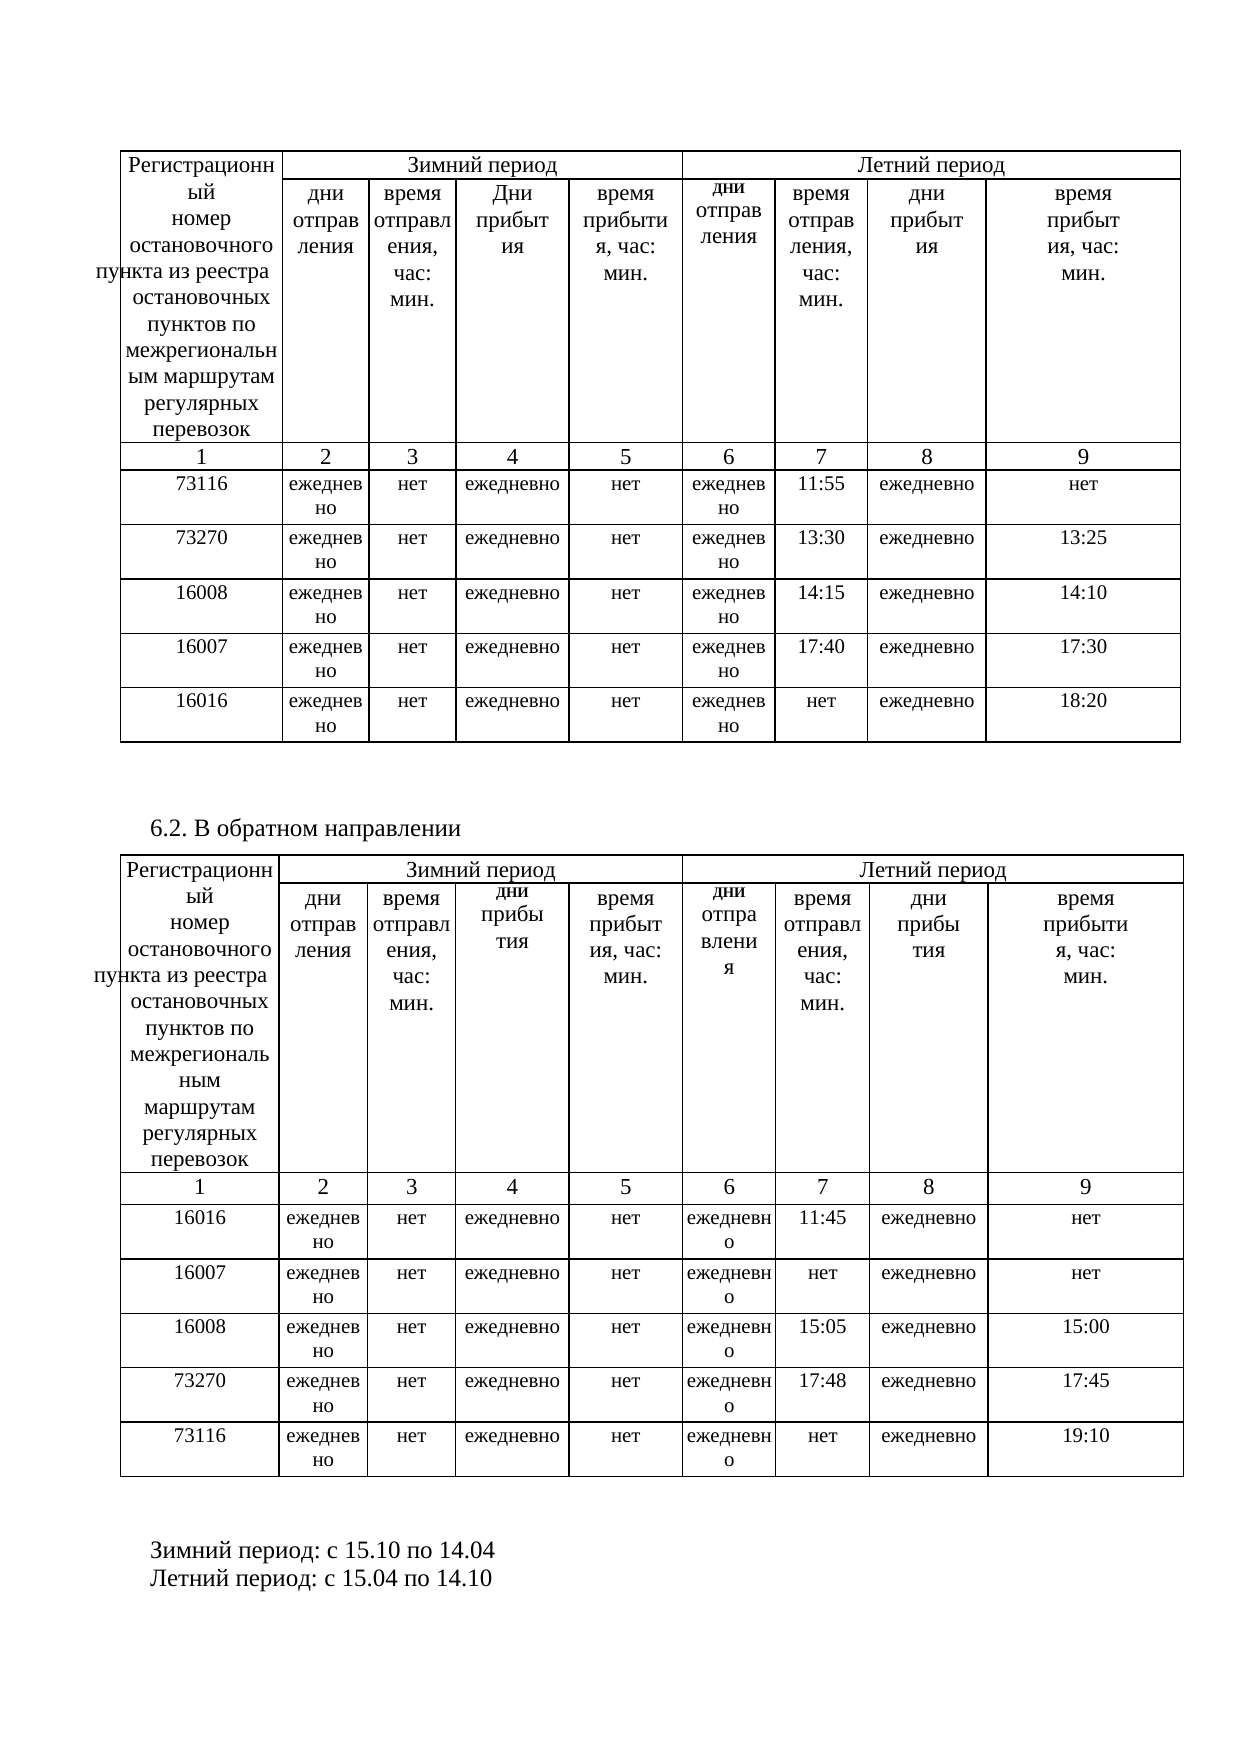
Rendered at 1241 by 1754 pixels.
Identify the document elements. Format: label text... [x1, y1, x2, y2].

table_cell дни прибыт ия [868, 180, 985, 441]
table_cell нет [989, 1205, 1183, 1258]
table_cell 7 [776, 1173, 869, 1204]
table_cell нет [570, 1260, 682, 1312]
table_cell нет [987, 471, 1180, 524]
table_cell 16016 [121, 688, 282, 741]
table_cell ежедневно [456, 1314, 568, 1367]
table_cell 5 [570, 443, 682, 469]
table_cell 4 [457, 443, 568, 469]
table_cell нет [776, 688, 867, 741]
table_cell нет [570, 688, 682, 741]
table_cell 2 [283, 443, 368, 469]
table_cell ежедневно [280, 1423, 367, 1476]
table_cell 17:45 [989, 1368, 1183, 1421]
table_cell нет [570, 634, 682, 687]
table_cell 8 [870, 1173, 987, 1204]
table_cell ежедневно [457, 471, 568, 524]
table_header Летний период [683, 152, 1180, 178]
table_cell ежедневно [683, 1205, 775, 1258]
table_cell 73270 [121, 1368, 278, 1421]
table_cell 13:25 [987, 525, 1180, 578]
table_cell 15:00 [989, 1314, 1183, 1367]
table_cell время отправл ения, час: мин. [776, 884, 869, 1172]
table_cell 16008 [121, 580, 282, 632]
table_cell нет [570, 471, 682, 524]
table_cell 17:40 [776, 634, 867, 687]
table_cell 16007 [121, 1260, 278, 1312]
table_cell ежедневно [870, 1260, 987, 1312]
table_cell 17:48 [776, 1368, 869, 1421]
table_cell дни отправ ления [280, 884, 367, 1172]
table_cell время прибыти я, час: мин. [989, 884, 1183, 1172]
table_cell время прибыт ия, час: мин. [987, 180, 1180, 441]
table_cell нет [570, 1205, 682, 1258]
table_cell ежедневно [283, 525, 368, 578]
table_cell ежедневно [456, 1368, 568, 1421]
table_cell нет [368, 1368, 455, 1421]
table_cell ежедневно [683, 634, 774, 687]
table_cell ежедневно [457, 688, 568, 741]
table_cell ежедневно [456, 1205, 568, 1258]
table_cell ежедневно [870, 1423, 987, 1476]
table_cell ежедневно [283, 688, 368, 741]
table_header Регистрационный номер остановочного пункта из реестра остановочных пунктов по межрегиональным маршрутам регулярных перевозок [121, 856, 278, 1172]
table_cell нет [570, 580, 682, 632]
table_cell 14:15 [776, 580, 867, 632]
table_cell 4 [456, 1173, 568, 1204]
table_cell нет [776, 1423, 869, 1476]
table_cell 14:10 [987, 580, 1180, 632]
table_cell нет [570, 1423, 682, 1476]
table_cell ежедневно [457, 634, 568, 687]
table_cell нет [370, 634, 455, 687]
table_cell время прибыти я, час: мин. [570, 180, 682, 441]
table_cell нет [370, 580, 455, 632]
table_cell 16008 [121, 1314, 278, 1367]
table_cell нет [368, 1260, 455, 1312]
text Летний период: с 15.04 по 14.10 [150, 1563, 1090, 1592]
table_cell нет [368, 1423, 455, 1476]
table_cell 8 [868, 443, 985, 469]
table_cell время отправл ения, час: мин. [370, 180, 455, 441]
table_cell ежедневно [280, 1314, 367, 1367]
table_cell нет [370, 471, 455, 524]
table_cell время отправл ения, час: мин. [368, 884, 455, 1172]
table_cell 16016 [121, 1205, 278, 1258]
table_cell ежедневно [868, 471, 985, 524]
table_cell 3 [368, 1173, 455, 1204]
table_cell время прибыт ия, час: мин. [570, 884, 682, 1172]
table_cell 73116 [121, 1423, 278, 1476]
table_cell 1 [121, 443, 282, 469]
table_header Зимний период [283, 152, 682, 178]
table_cell ежедневно [456, 1260, 568, 1312]
table_cell 17:30 [987, 634, 1180, 687]
table_cell ежедневно [283, 580, 368, 632]
table_cell нет [370, 525, 455, 578]
table_cell нет [570, 1314, 682, 1367]
table_cell нет [368, 1314, 455, 1367]
table_cell 3 [370, 443, 455, 469]
table_cell ежедневно [683, 1368, 775, 1421]
table_cell ежедневно [283, 471, 368, 524]
table_cell ДНИ отпра влени я [683, 884, 775, 1172]
table_cell 73270 [121, 525, 282, 578]
table_cell время отправ ления, час: мин. [776, 180, 867, 441]
table_cell 15:05 [776, 1314, 869, 1367]
table_cell 18:20 [987, 688, 1180, 741]
table_cell 11:55 [776, 471, 867, 524]
table_cell ежедневно [683, 1260, 775, 1312]
table_cell ежедневно [280, 1260, 367, 1312]
table_cell 6 [683, 1173, 775, 1204]
table_header Регистрационный номер остановочного пункта из реестра остановочных пунктов по межрегиональным маршрутам регулярных перевозок [121, 152, 282, 441]
table_cell ежедневно [683, 580, 774, 632]
table_cell 6 [683, 443, 774, 469]
table_cell 11:45 [776, 1205, 869, 1258]
table_cell Дни прибыт ия [457, 180, 568, 441]
table_cell 9 [987, 443, 1180, 469]
table_cell ежедневно [870, 1368, 987, 1421]
table_cell нет [989, 1260, 1183, 1312]
table_cell ежедневно [870, 1205, 987, 1258]
table_header Зимний период [280, 856, 682, 882]
table_cell ежедневно [457, 525, 568, 578]
text Зимний период: с 15.10 по 14.04 [150, 1535, 1090, 1563]
table_header Летний период [683, 856, 1183, 882]
table_cell дни отправ ления [283, 180, 368, 441]
table_cell 19:10 [989, 1423, 1183, 1476]
table_cell нет [570, 1368, 682, 1421]
table_cell ежедневно [683, 688, 774, 741]
table_cell ежедневно [683, 471, 774, 524]
table_cell ежедневно [457, 580, 568, 632]
table_cell ежедневно [280, 1205, 367, 1258]
table_cell ежедневно [683, 1423, 775, 1476]
table_cell нет [776, 1260, 869, 1312]
table_cell ДНИ отправ ления [683, 180, 774, 441]
table_cell ежедневно [868, 634, 985, 687]
table_cell ежедневно [456, 1423, 568, 1476]
table_cell 7 [776, 443, 867, 469]
table_cell 13:30 [776, 525, 867, 578]
table_cell 16007 [121, 634, 282, 687]
table_cell ежедневно [280, 1368, 367, 1421]
table_cell ежедневно [683, 525, 774, 578]
table_cell дни прибы тия [870, 884, 987, 1172]
table_cell ежедневно [868, 580, 985, 632]
table_cell ежедневно [283, 634, 368, 687]
table_cell нет [570, 525, 682, 578]
table_cell нет [368, 1205, 455, 1258]
table_cell 73116 [121, 471, 282, 524]
table_cell ежедневно [868, 525, 985, 578]
table_cell 5 [570, 1173, 682, 1204]
table_cell 2 [280, 1173, 367, 1204]
table_cell 9 [989, 1173, 1183, 1204]
table_cell ежедневно [683, 1314, 775, 1367]
table_cell ДНИ прибы тия [456, 884, 568, 1172]
table_cell ежедневно [868, 688, 985, 741]
table_cell ежедневно [870, 1314, 987, 1367]
table_cell нет [370, 688, 455, 741]
table_cell 1 [121, 1173, 278, 1204]
text 6.2. В обратном направлении [150, 813, 1090, 842]
